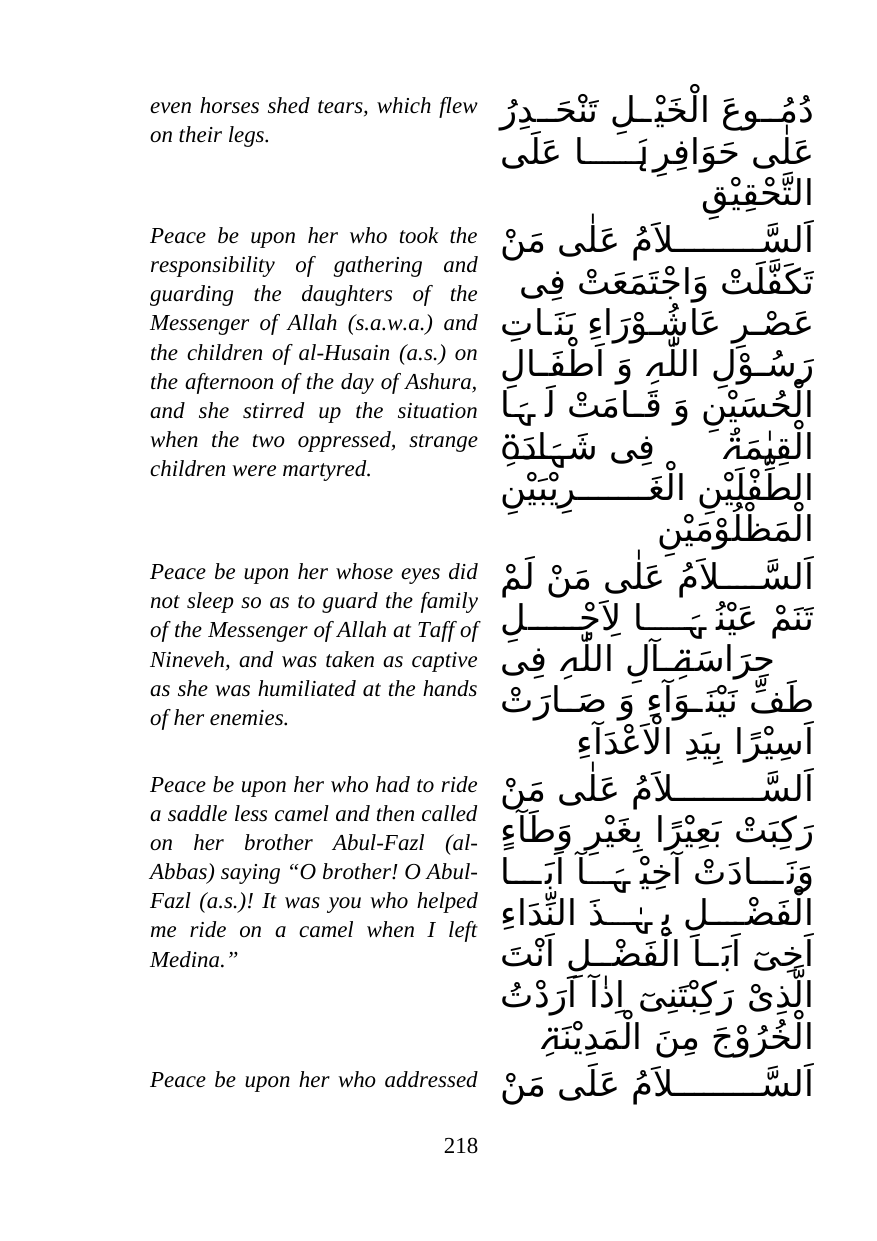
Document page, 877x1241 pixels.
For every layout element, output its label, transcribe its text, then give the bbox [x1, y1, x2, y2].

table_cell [489, 1064, 825, 1105]
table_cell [489, 90, 825, 220]
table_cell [139, 1064, 489, 1105]
table_cell اَلسَّلاَمُ عَلٰی مَنْ لَمْ تَنَمْ عَیْنُہَا لِاَجْلِ حِرَاسَۃِ آلِ اللّٰہِ فِی طَفِّ نَیْنَوَآءِ وَ صَارَتْ اَسِیْرًا بِیَدِ الْاَعْدَآءِ [489, 556, 825, 769]
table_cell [139, 90, 489, 220]
table_cell اَلسَّلاَمُ عَلٰی مَنْ تَکَفَّلَتْ وَاجْتَمَعَتْ فِی عَصْرِ عَاشُوْرَاءِ بَنَاتِ رَسُوْلِ اللّٰہِ وَ اَطْفَالِ الْحُسَیْنِ وَ قَامَتْ لَہَا الْقِیٰمَۃُ فِی شَہَادَۃِ الطِّفْلَیْنِ الْغَرِیْبَیْنِ الْمَظْلُوْمَیْنِ [489, 220, 825, 556]
table_cell اَلسَّلاَمُ عَلٰی مَنْ رَکِبَتْ بَعِیْرًا بِغَیْرِ وَطَآءٍ وَنَادَتْ آخِیْہَآ اَبَا الْفَضْلِ بِہٰذَ النِّدَاءِ اَخِیٓ اَبَا الْفَضْلِ اَنْتَ الَّذِیْ رَکِبْتَنِیٓ اِذٰآ اَرَدْتُ الْخُرُوْجَ مِنَ الْمَدِیْنَۃِ [489, 769, 825, 1064]
table_cell Peace be upon her whose eyes did not sleep so as to guard the family of the Messenger of Allah at Taff of Nineveh, and was taken as captive as she was humiliated at the hands of her enemies. [139, 556, 489, 769]
table_cell Peace be upon her who took the responsibility of gathering and guarding the daughters of the Messenger of Allah (s.a.w.a.) and the children of al-Husain (a.s.) on the afternoon of the day of Ashura, and she stirred up the situation when the two oppressed, strange children were martyred. [139, 220, 489, 556]
table_cell Peace be upon her who had to ride a saddle less camel and then called on her brother Abul-Fazl (al-Abbas) saying “O brother! O Abul-Fazl (a.s.)! It was you who helped me ride on a camel when I left Medina.” [139, 769, 489, 1064]
